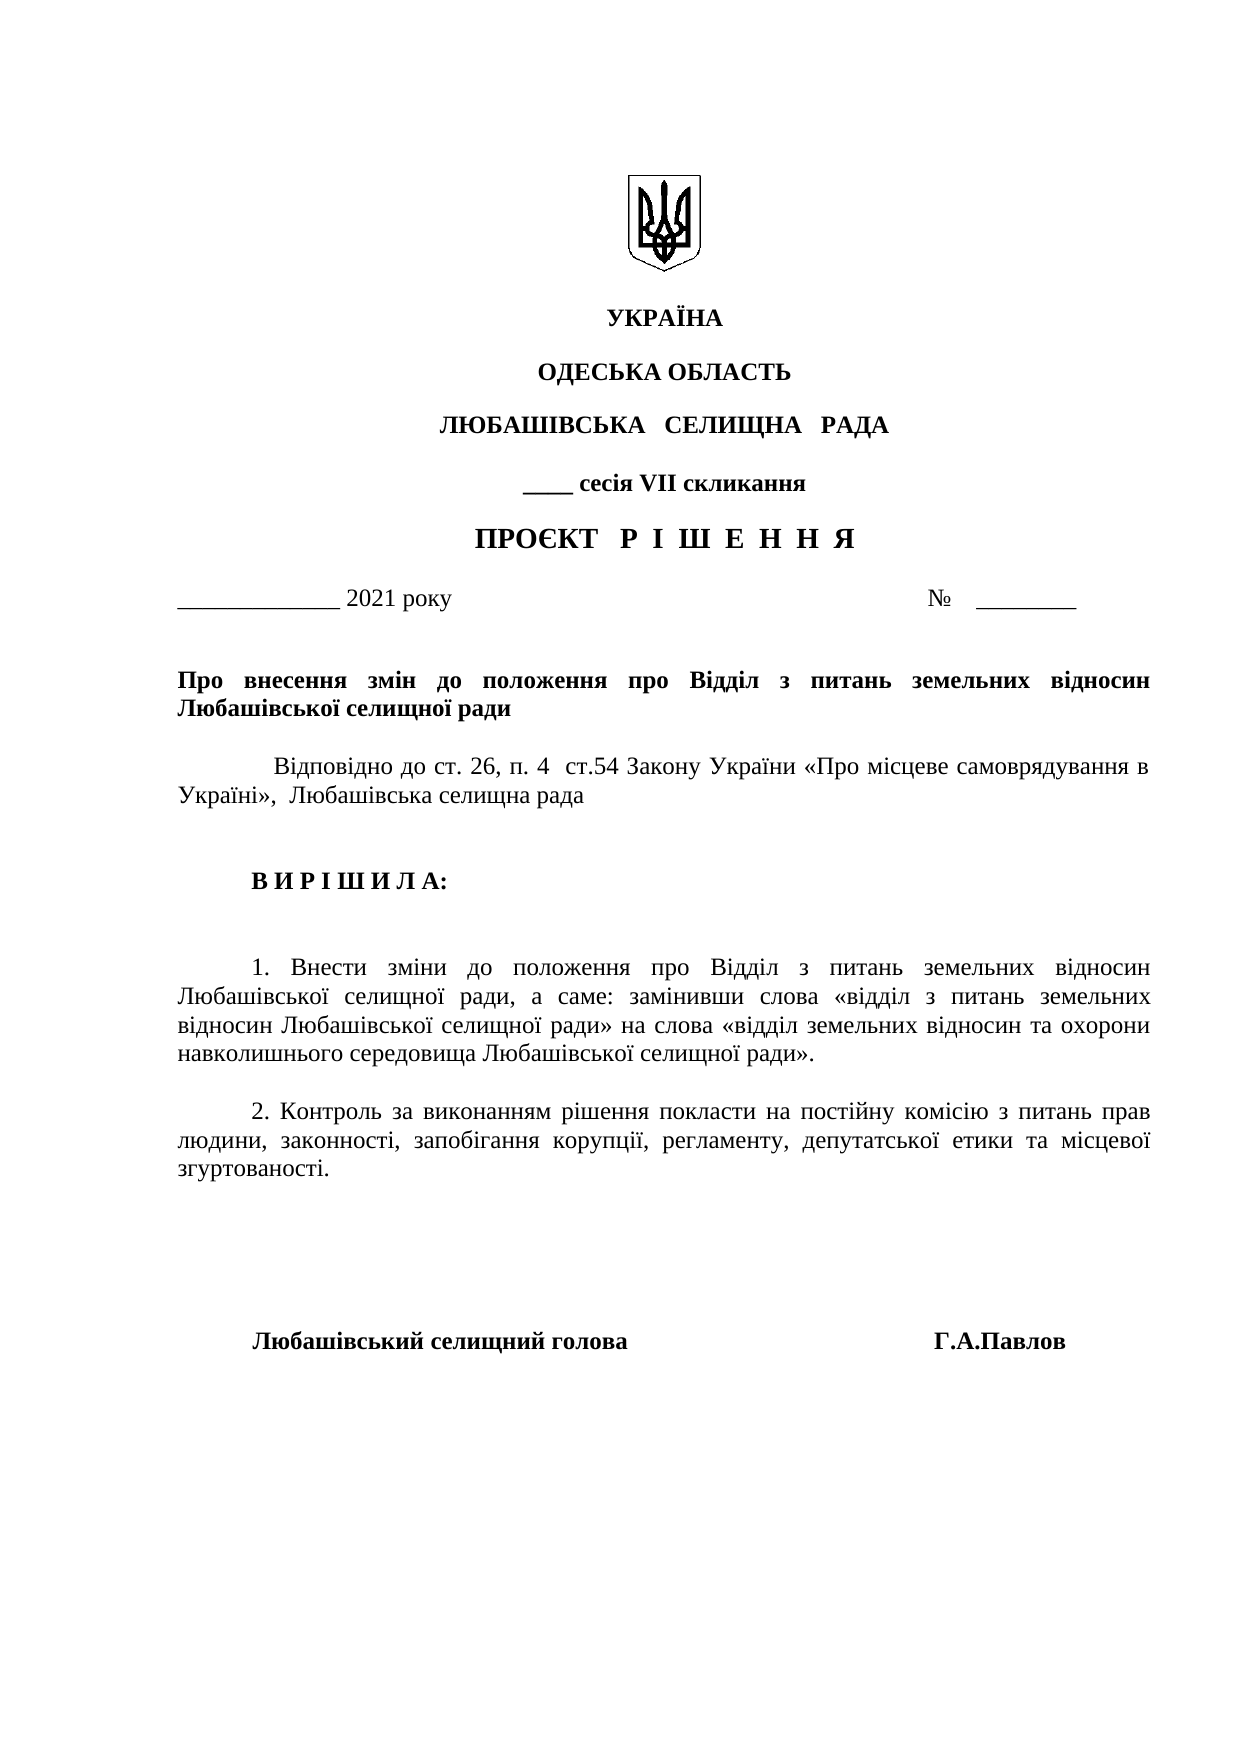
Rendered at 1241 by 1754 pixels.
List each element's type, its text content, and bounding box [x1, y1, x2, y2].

text _____________ 2021 року № ________ [177, 583, 1152, 612]
text Відповідно до ст. 26, п. 4 ст.54 Закону України «Про місцеве самоврядування в Україні», Любашівська селищна рада [177, 751, 1152, 808]
picture [621, 171, 708, 279]
text 2. Контроль за виконанням рішення покласти на постійну комісію з питань прав людини, законності, запобігання корупції, регламенту, депутатської етики та місцевої згуртованості. [177, 1096, 1152, 1182]
text УКРАЇНА [177, 303, 1152, 332]
text ____ сесія VII скликання [177, 468, 1152, 497]
text 1. Внести зміни до положення про Відділ з питань земельних відносин Любашівської селищної ради, а саме: замінивши слова «відділ з питань земельних відносин Любашівської селищної ради» на слова «відділ земельних відносин та охорони навколишнього середовища Любашівської селищної ради». [177, 952, 1152, 1067]
text В И Р І Ш И Л А: [177, 866, 1152, 895]
text ОДЕСЬКА ОБЛАСТЬ [177, 357, 1152, 386]
text Про внесення змін до положення про Відділ з питань земельних відносин Любашівської селищної ради [177, 665, 1152, 722]
text Любашівський селищний голова Г.А.Павлов [252, 1326, 1152, 1355]
text ПРОЄКТ Р І Ш Е Н Н Я [177, 521, 1152, 554]
text ЛЮБАШІВСЬКА СЕЛИЩНА РАДА [177, 411, 1152, 439]
